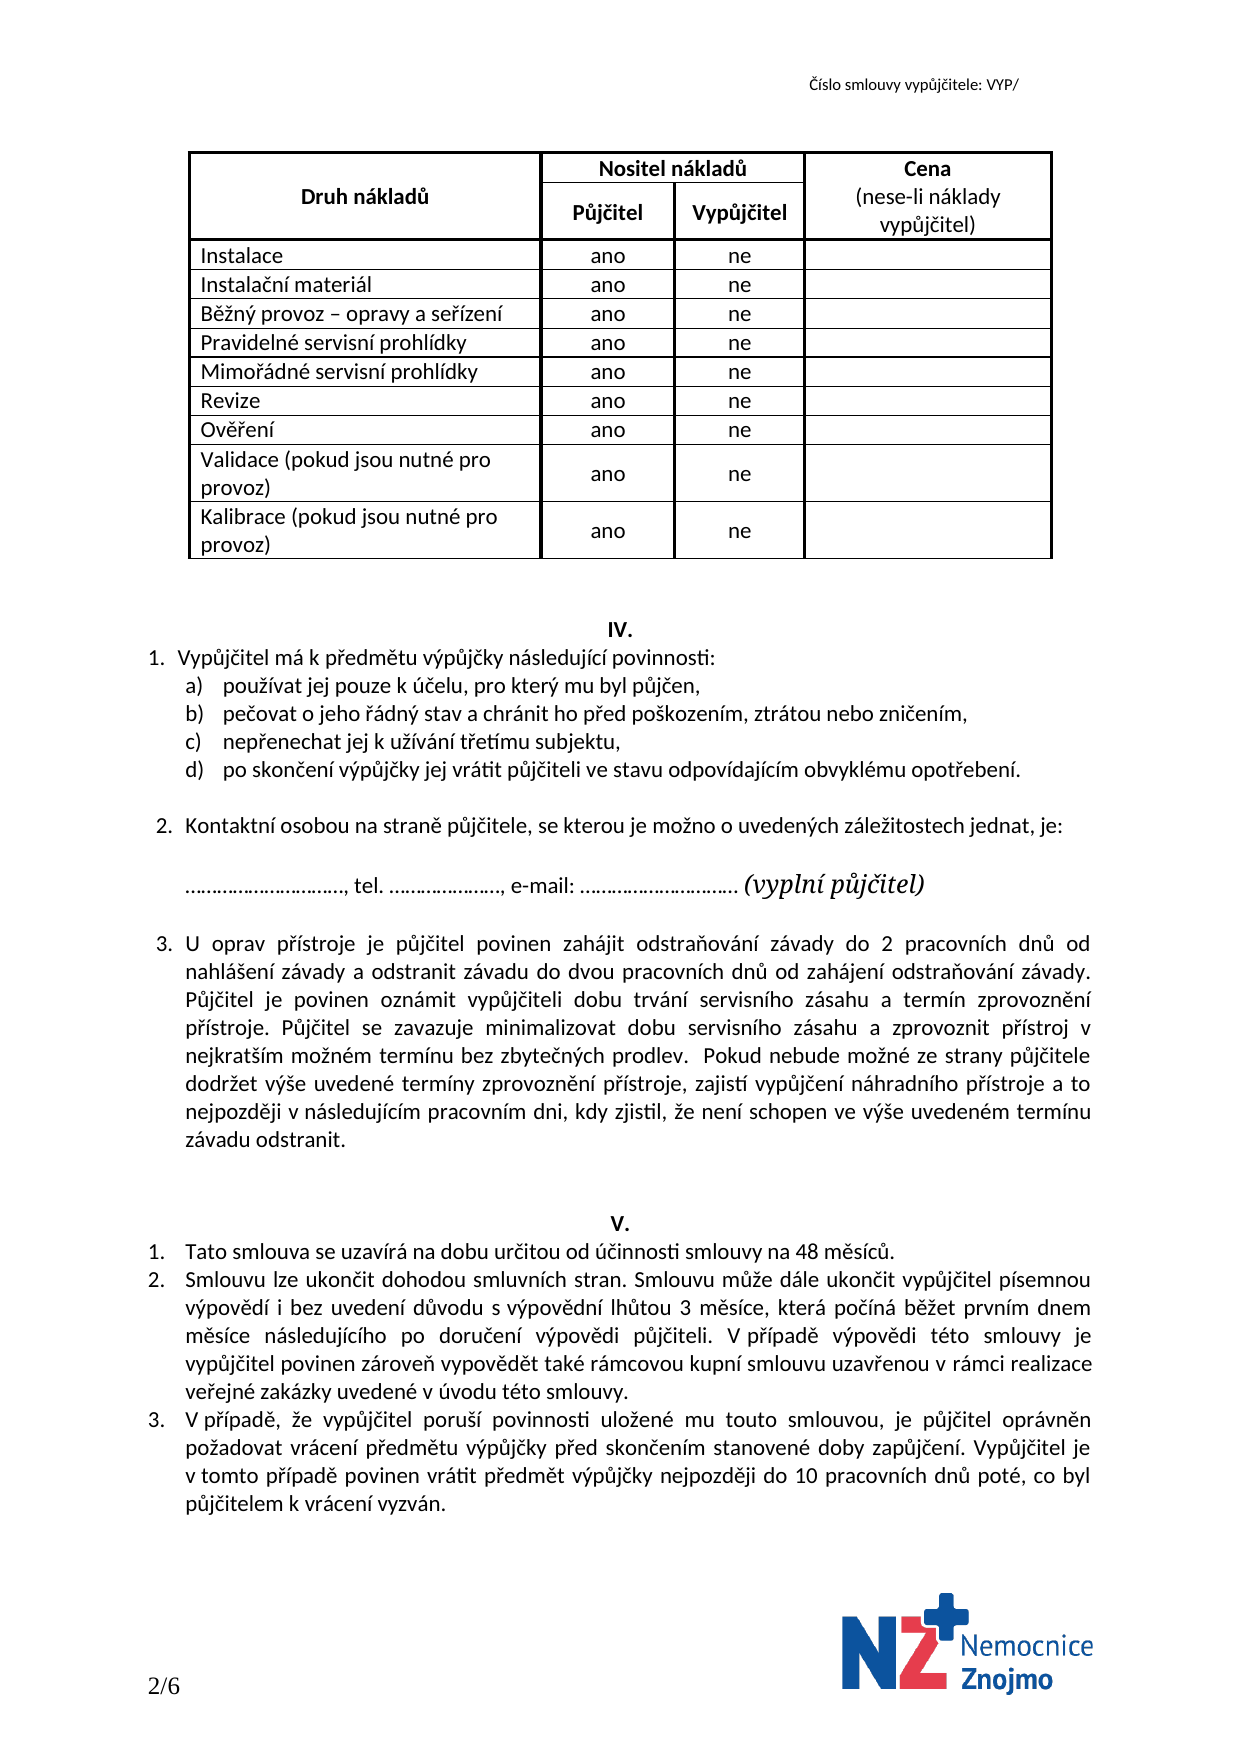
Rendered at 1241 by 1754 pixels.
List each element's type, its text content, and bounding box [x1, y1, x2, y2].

table_cell [806, 270, 1050, 298]
table_cell Revize [191, 387, 539, 414]
list U oprav přístroje je půjčitel povinen zahájit odstraňování závady do 2 pracovních dnů od nahlášení závady a odstranit závadu do dvou pracovních dnů od zahájení odstraňování závady. Půjčitel je povinen oznámit vypůjčiteli dobu trvání servisního zásahu a termín zprovoznění přístroje. Půjčitel se zavazuje minimalizovat dobu servisního zásahu a zprovoznit přístroj v nejkratším možném termínu bez zbytečných prodlev. Pokud nebude možné ze strany půjčitele dodržet výše uvedené termíny zprovoznění přístroje, zajistí vypůjčení náhradního přístroje a to nejpozději v následujícím pracovním dni, kdy zjistil, že není schopen ve výše uvedeném termínu závadu odstranit. [156, 929, 1092, 1153]
table_cell [806, 502, 1050, 558]
table_cell Validace (pokud jsou nutné pro provoz) [191, 445, 539, 501]
table_cell ano [543, 358, 673, 386]
table_cell Běžný provoz – opravy a seřízení [191, 299, 539, 327]
table_cell [806, 416, 1050, 444]
table_cell [806, 445, 1050, 501]
list nepřenechat jej k užívání třetímu subjektu, [185, 727, 1092, 755]
list Smlouvu lze ukončit dohodou smluvních stran. Smlouvu může dále ukončit vypůjčitel písemnou výpovědí i bez uvedení důvodu s výpovědní lhůtou 3 měsíce, která počíná běžet prvním dnem měsíce následujícího po doručení výpovědi půjčiteli. V případě výpovědi této smlouvy je vypůjčitel povinen zároveň vypovědět také rámcovou kupní smlouvu uzavřenou v rámci realizace veřejné zakázky uvedené v úvodu této smlouvy. [148, 1265, 1092, 1406]
table_cell [806, 299, 1050, 327]
table_cell [806, 329, 1050, 356]
list Kontaktní osobou na straně půjčitele, se kterou je možno o uvedených záležitostech jednat, je: [156, 811, 1092, 839]
text …………………………, tel. …………………, e-mail: ………………………… (vyplní půjčitel) [185, 867, 1092, 901]
table_cell ano [543, 416, 673, 444]
table_cell Ověření [191, 416, 539, 444]
table_cell ano [543, 387, 673, 414]
table_cell ano [543, 502, 673, 558]
table_cell Instalace [191, 241, 539, 269]
table_cell ano [543, 270, 673, 298]
table_cell ne [676, 445, 803, 501]
table_cell ano [543, 329, 673, 356]
table_header Cena (nese-li náklady vypůjčitel) [806, 154, 1050, 238]
list Vypůjčitel má k předmětu výpůjčky následující povinnosti: [148, 643, 1092, 671]
table_cell [806, 358, 1050, 386]
table_cell ne [676, 387, 803, 414]
table_cell ano [543, 299, 673, 327]
table_cell [806, 387, 1050, 414]
text V. [148, 1209, 1092, 1237]
text IV. [148, 615, 1092, 643]
table_cell ne [676, 299, 803, 327]
table_cell ne [676, 416, 803, 444]
picture [842, 1593, 1093, 1695]
table_cell ano [543, 241, 673, 269]
table_cell ne [676, 241, 803, 269]
list V případě, že vypůjčitel poruší povinnosti uložené mu touto smlouvou, je půjčitel oprávněn požadovat vrácení předmětu výpůjčky před skončením stanovené doby zapůjčení. Vypůjčitel je v tomto případě povinen vrátit předmět výpůjčky nejpozději do 10 pracovních dnů poté, co byl půjčitelem k vrácení vyzván. [148, 1406, 1092, 1518]
table_cell ano [543, 445, 673, 501]
table_header Druh nákladů [191, 154, 539, 238]
table_cell ne [676, 502, 803, 558]
table_cell Půjčitel [543, 183, 673, 238]
table_cell [806, 241, 1050, 269]
list pečovat o jeho řádný stav a chránit ho před poškozením, ztrátou nebo zničením, [185, 699, 1092, 727]
table_cell Kalibrace (pokud jsou nutné pro provoz) [191, 502, 539, 558]
table_cell Instalační materiál [191, 270, 539, 298]
table_cell Mimořádné servisní prohlídky [191, 358, 539, 386]
table_cell ne [676, 358, 803, 386]
table_cell Vypůjčitel [676, 183, 803, 238]
table_header Nositel nákladů [543, 154, 803, 182]
list po skončení výpůjčky jej vrátit půjčiteli ve stavu odpovídajícím obvyklému opotřebení. [185, 755, 1092, 783]
table_cell ne [676, 329, 803, 356]
list používat jej pouze k účelu, pro který mu byl půjčen, [185, 671, 1092, 699]
list Tato smlouva se uzavírá na dobu určitou od účinnosti smlouvy na 48 měsíců. [148, 1237, 1092, 1265]
table_cell Pravidelné servisní prohlídky [191, 329, 539, 356]
table_cell ne [676, 270, 803, 298]
